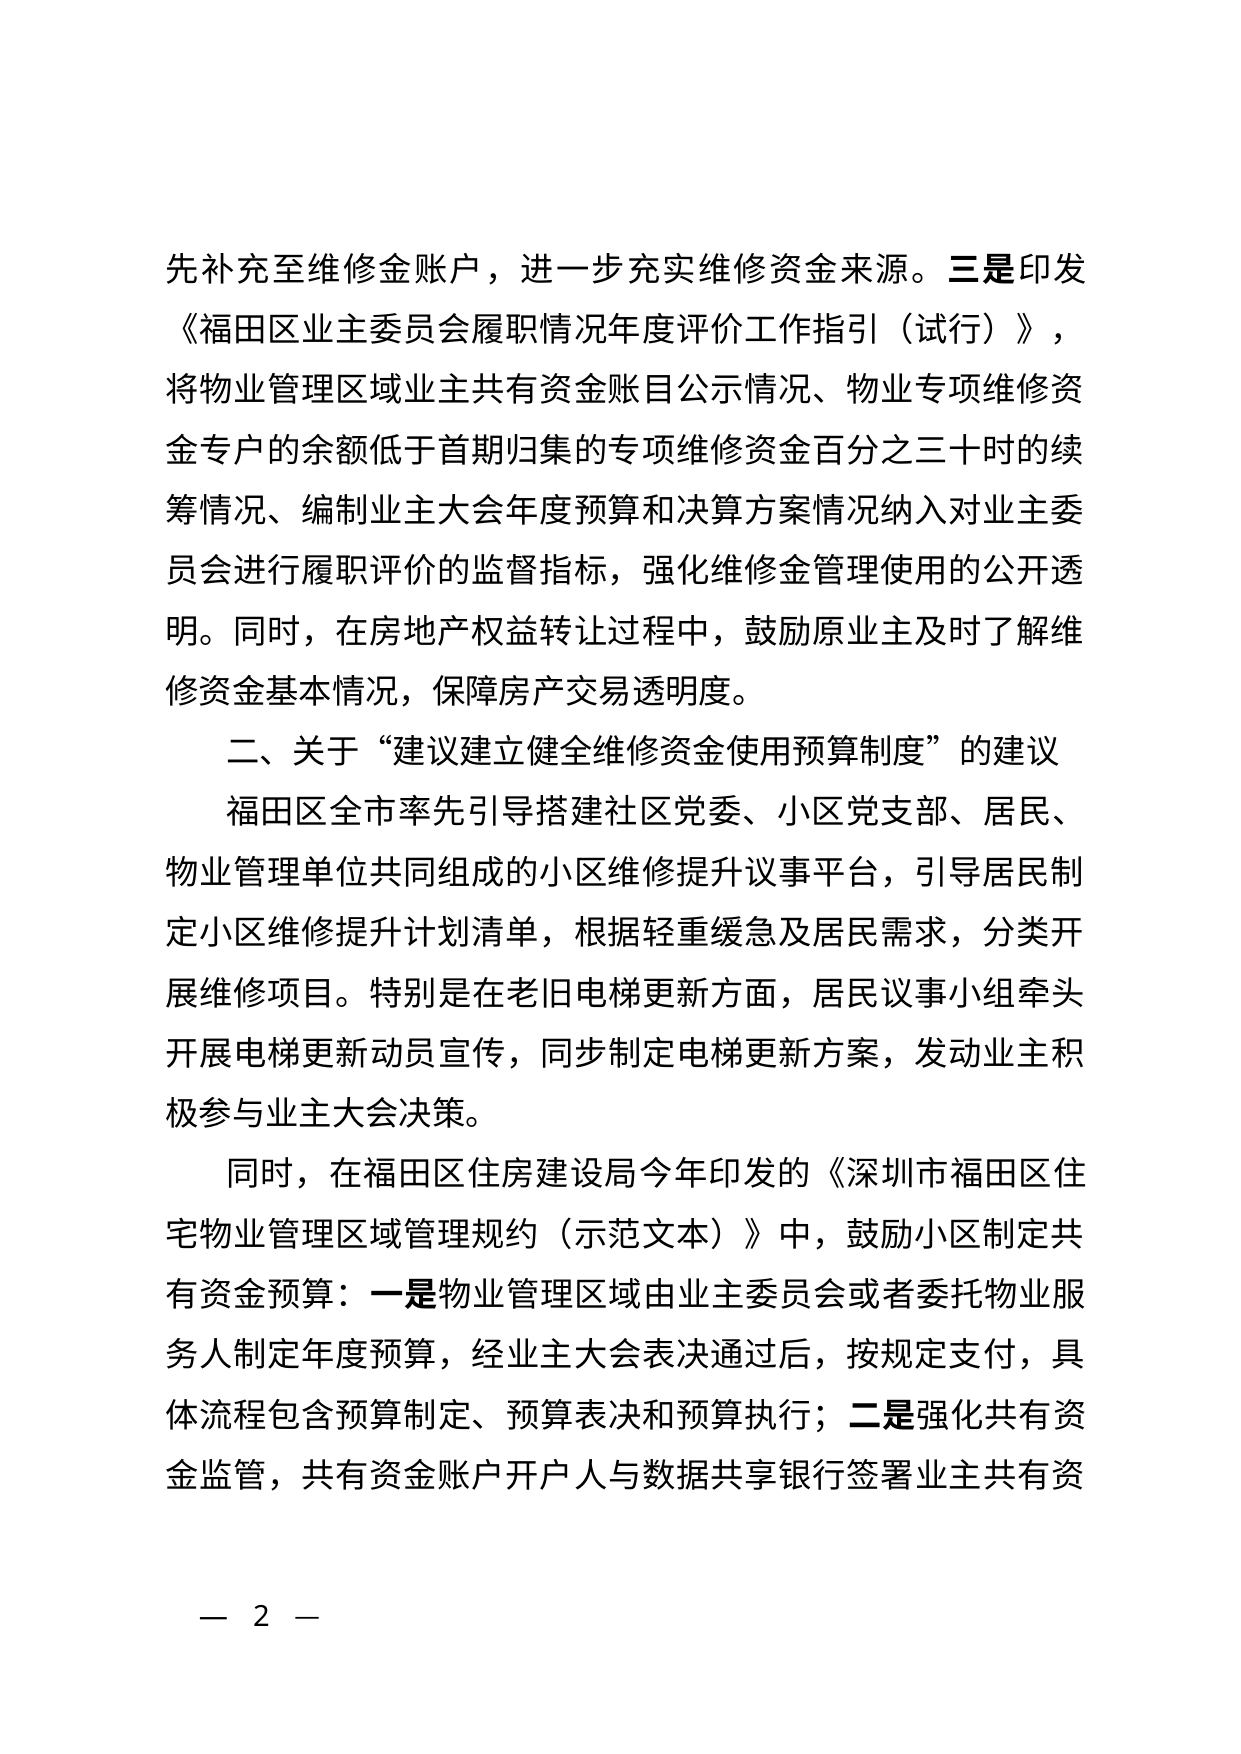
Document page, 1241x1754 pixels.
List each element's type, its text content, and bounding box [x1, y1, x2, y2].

text 二、关于“建议建立健全维修资金使用预算制度”的建议 [165, 715, 1087, 776]
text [165, 233, 1087, 715]
text 福田区全市率先引导搭建社区党委、小区党支部、居民、物业管理单位共同组成的小区维修提升议事平台，引导居民制定小区维修提升计划清单，根据轻重缓急及居民需求，分类开展维修项目。特别是在老旧电梯更新方面，居民议事小组牵头开展电梯更新动员宣传，同步制定电梯更新方案，发动业主积极参与业主大会决策。 [165, 776, 1087, 1138]
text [165, 1138, 1087, 1499]
